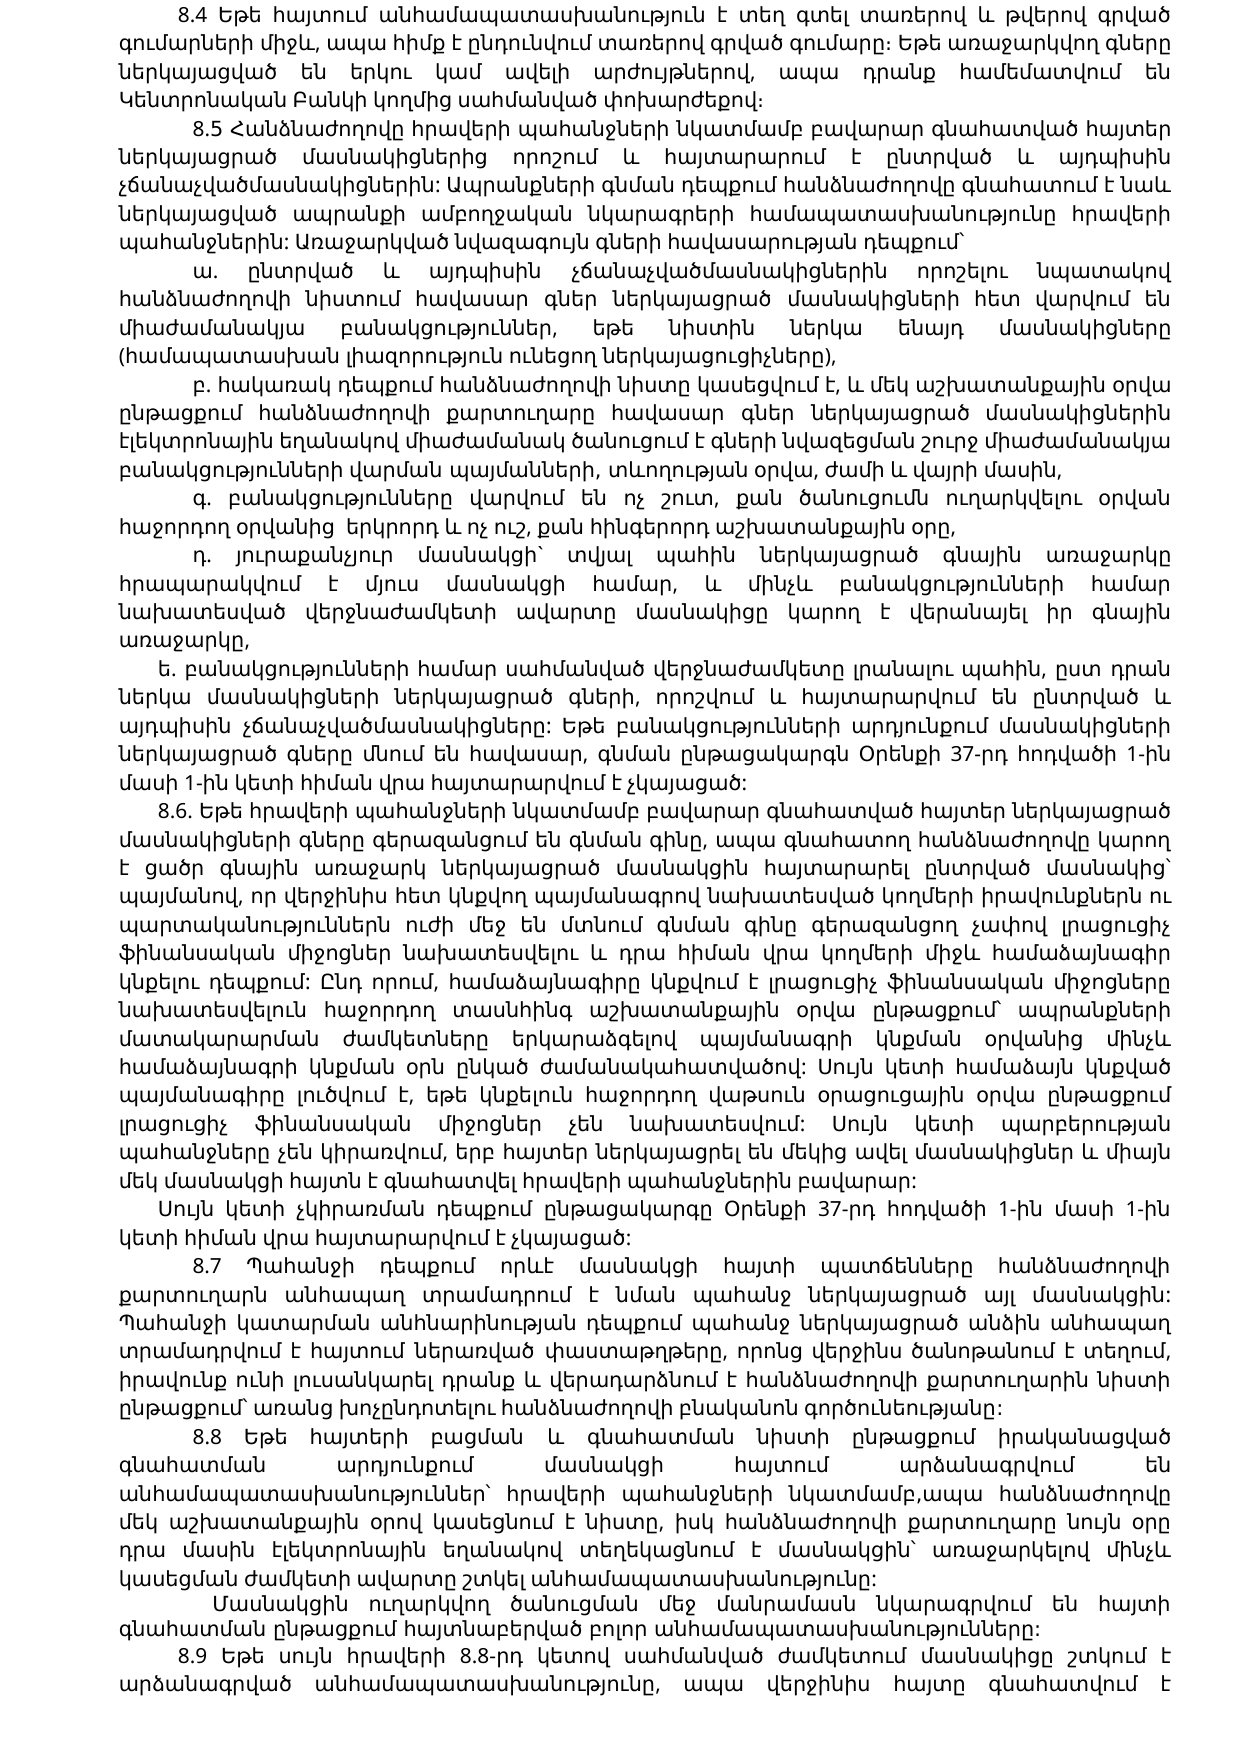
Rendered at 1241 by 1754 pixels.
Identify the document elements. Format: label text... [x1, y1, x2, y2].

text 8.6. Եթե հրավերի պահանջների նկատմամբ բավարար գնահատված հայտեր ներկայացրած մասնակիցների գները գերազանցում են գնման գինը, ապա գնահատող հանձնաժողովը կարող է ցածր գնային առաջարկ ներկայացրած մասնակցին հայտարարել ընտրված մասնակից՝ պայմանով, որ վերջինիս հետ կնքվող պայմանագրով նախատեսված կողմերի իրավունքներն ու պարտականություններն ուժի մեջ են մտնում գնման գինը գերազանցող չափով լրացուցիչ ֆինանսական միջոցներ նախատեսվելու և դրա հիման վրա կողմերի միջև համաձայնագիր կնքելու դեպքում: Ընդ որում, համաձայնագիրը կնքվում է լրացուցիչ ֆինանսական միջոցները նախատեսվելուն հաջորդող տասնհինգ աշխատանքային օրվա ընթացքում՝ ապրանքների մատակարարման ժամկետները երկարաձգելով պայմանագրի կնքման օրվանից մինչև համաձայնագրի կնքման օրն ընկած ժամանակահատվածով: Սույն կետի համաձայն կնքված պայմանագիրը լուծվում է, եթե կնքելուն հաջորդող վաթսուն օրացուցային օրվա ընթացքում լրացուցիչ ֆինանսական միջոցներ չեն նախատեսվում: Սույն կետի պարբերության պահանջները չեն կիրառվում, երբ հայտեր ներկայացրել են մեկից ավել մասնակիցներ և միայն մեկ մասնակցի հայտն է գնահատվել հրավերի պահանջներին բավարար: [118, 796, 1171, 1194]
text գ. բանակցությունները վարվում են ոչ շուտ, քան ծանուցումն ուղարկվելու օրվան հաջորդող օրվանից երկրորդ և ոչ ուշ, քան հինգերորդ աշխատանքային օրը, [118, 483, 1171, 540]
text 8.5 Հանձնաժողովը հրավերի պահանջների նկատմամբ բավարար գնահատված հայտեր ներկայացրած մասնակիցներից որոշում և հայտարարում է ընտրված և այդպիսին չճանաչվածմասնակիցներին: Ապրանքների գնման դեպքում հանձնաժողովը գնահատում է նաև ներկայացված ապրանքի ամբողջական նկարագրերի համապատասխանությունը հրավերի պահանջներին: Առաջարկված նվազագույն գների հավասարության դեպքում՝ [118, 114, 1171, 256]
text դ. յուրաքանչյուր մասնակցի` տվյալ պահին ներկայացրած գնային առաջարկը հրապարակվում է մյուս մասնակցի համար, և մինչև բանակցությունների համար նախատեսված վերջնաժամկետի ավարտը մասնակիցը կարող է վերանայել իր գնային առաջարկը, [118, 540, 1171, 654]
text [118, 1641, 1171, 1698]
text Մասնակցին ուղարկվող ծանուցման մեջ մանրամասն նկարագրվում են հայտի գնահատման ընթացքում հայտնաբերված բոլոր անհամապատասխանությունները: [118, 1592, 1171, 1641]
text Սույն կետի չկիրառման դեպքում ընթացակարգը Օրենքի 37-րդ հոդվածի 1-ին մասի 1-ին կետի հիման վրա հայտարարվում է չկայացած: [118, 1194, 1171, 1251]
text ե. բանակցությունների համար սահմանված վերջնաժամկետը լրանալու պահին, ըստ դրան ներկա մասնակիցների ներկայացրած գների, որոշվում և հայտարարվում են ընտրված և այդպիսին չճանաչվածմասնակիցները: Եթե բանակցությունների արդյունքում մասնակիցների ներկայացրած գները մնում են հավասար, գնման ընթացակարգն Օրենքի 37-րդ հոդվածի 1-ին մասի 1-ին կետի հիման վրա հայտարարվում է չկայացած: [118, 654, 1171, 796]
text 8.7 Պահանջի դեպքում որևէ մասնակցի հայտի պատճենները հանձնաժողովի քարտուղարն անհապաղ տրամադրում է նման պահանջ ներկայացրած այլ մասնակցին: Պահանջի կատարման անհնարինության դեպքում պահանջ ներկայացրած անձին անհապաղ տրամադրվում է հայտում ներառված փաստաթղթերը, որոնց վերջինս ծանոթանում է տեղում, իրավունք ունի լուսանկարել դրանք և վերադարձնում է հանձնաժողովի քարտուղարին նիստի ընթացքում՝ առանց խոչընդոտելու հանձնաժողովի բնականոն գործունեությանը: [118, 1251, 1171, 1422]
text ա. ընտրված և այդպիսին չճանաչվածմասնակիցներին որոշելու նպատակով հանձնաժողովի նիստում հավասար գներ ներկայացրած մասնակիցների հետ վարվում են միաժամանակյա բանակցություններ, եթե նիստին ներկա ենայդ մասնակիցները (համապատասխան լիազորություն ունեցող ներկայացուցիչները), [118, 256, 1171, 370]
text 8.8 Եթե հայտերի բացման և գնահատման նիստի ընթացքում իրականացված գնահատման արդյունքում մասնակցի հայտում արձանագրվում են անհամապատասխանություններ՝ հրավերի պահանջների նկատմամբ,ապա հանձնաժողովը մեկ աշխատանքային օրով կասեցնում է նիստը, իսկ հանձնաժողովի քարտուղարը նույն օրը դրա մասին էլեկտրոնային եղանակով տեղեկացնում է մասնակցին՝ առաջարկելով մինչև կասեցման ժամկետի ավարտը շտկել անհամապատասխանությունը: [118, 1422, 1171, 1592]
text բ. հակառակ դեպքում հանձնաժողովի նիստը կասեցվում է, և մեկ աշխատանքային օրվա ընթացքում հանձնաժողովի քարտուղարը հավասար գներ ներկայացրած մասնակիցներին էլեկտրոնային եղանակով միաժամանակ ծանուցում է գների նվազեցման շուրջ միաժամանակյա բանակցությունների վարման պայմանների, տևողության օրվա, ժամի և վայրի մասին, [118, 370, 1171, 483]
text 8.4 Եթե հայտում անհամապատասխանություն է տեղ գտել տառերով և թվերով գրված գումարների միջև, ապա հիմք է ընդունվում տառերով գրված գումարը։ Եթե առաջարկվող գները ներկայացված են երկու կամ ավելի արժույթներով, ապա դրանք համեմատվում են Կենտրոնական Բանկի կողմից սահմանված փոխարժեքով։ [118, 0, 1171, 114]
